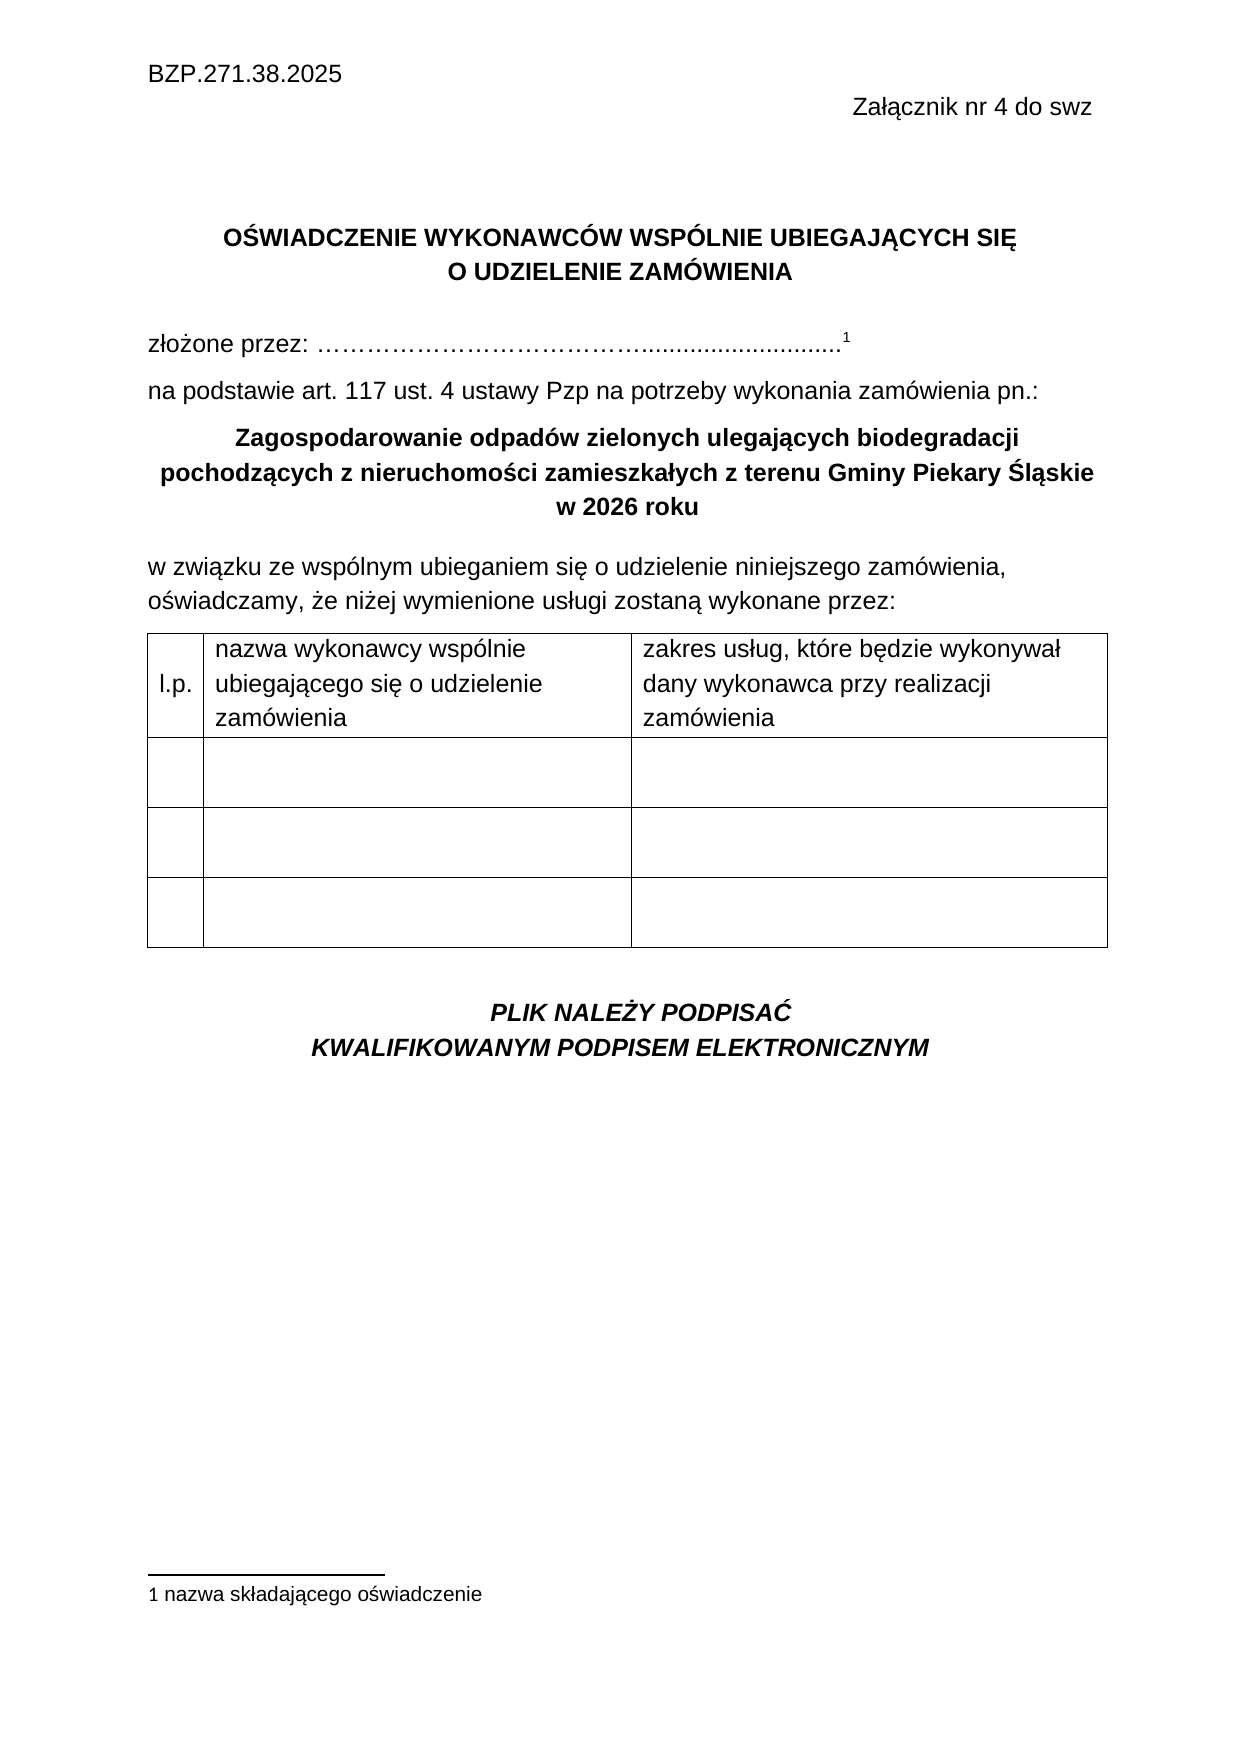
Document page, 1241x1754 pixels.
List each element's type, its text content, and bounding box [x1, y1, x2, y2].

table_cell [204, 878, 631, 947]
text OŚWIADCZENIE WYKONAWCÓW WSPÓLNIE UBIEGAJĄCYCH SIĘ O UDZIELENIE ZAMÓWIENIA [148, 223, 1092, 286]
table_cell [632, 738, 1107, 807]
table_cell [148, 878, 203, 947]
text Zagospodarowanie odpadów zielonych ulegających biodegradacji pochodzących z nieruchomości zamieszkałych z terenu Gminy Piekary Śląskie w 2026 roku [148, 423, 1107, 521]
table_header zakres usług, które będzie wykonywał dany wykonawca przy realizacji zamówienia [632, 634, 1107, 737]
table_cell [204, 808, 631, 877]
table_header nazwa wykonawcy wspólnie ubiegającego się o udzielenie zamówienia [204, 634, 631, 737]
table_cell [148, 738, 203, 807]
table_cell [204, 738, 631, 807]
text w związku ze wspólnym ubieganiem się o udzielenie niniejszego zamówienia, oświadczamy, że niżej wymienione usługi zostaną wykonane przez: [148, 552, 1092, 615]
list PLIK NALEŻY PODPISAĆ [192, 998, 1089, 1027]
text na podstawie art. 117 ust. 4 ustawy Pzp na potrzeby wykonania zamówienia pn.: [148, 376, 1092, 405]
text KWALIFIKOWANYM PODPISEM ELEKTRONICZNYM [148, 1032, 1092, 1061]
text złożone przez: …………………………………............................. [148, 329, 1092, 358]
table_cell [632, 808, 1107, 877]
table_header l.p. [148, 634, 203, 737]
table_cell [148, 808, 203, 877]
table_cell [632, 878, 1107, 947]
